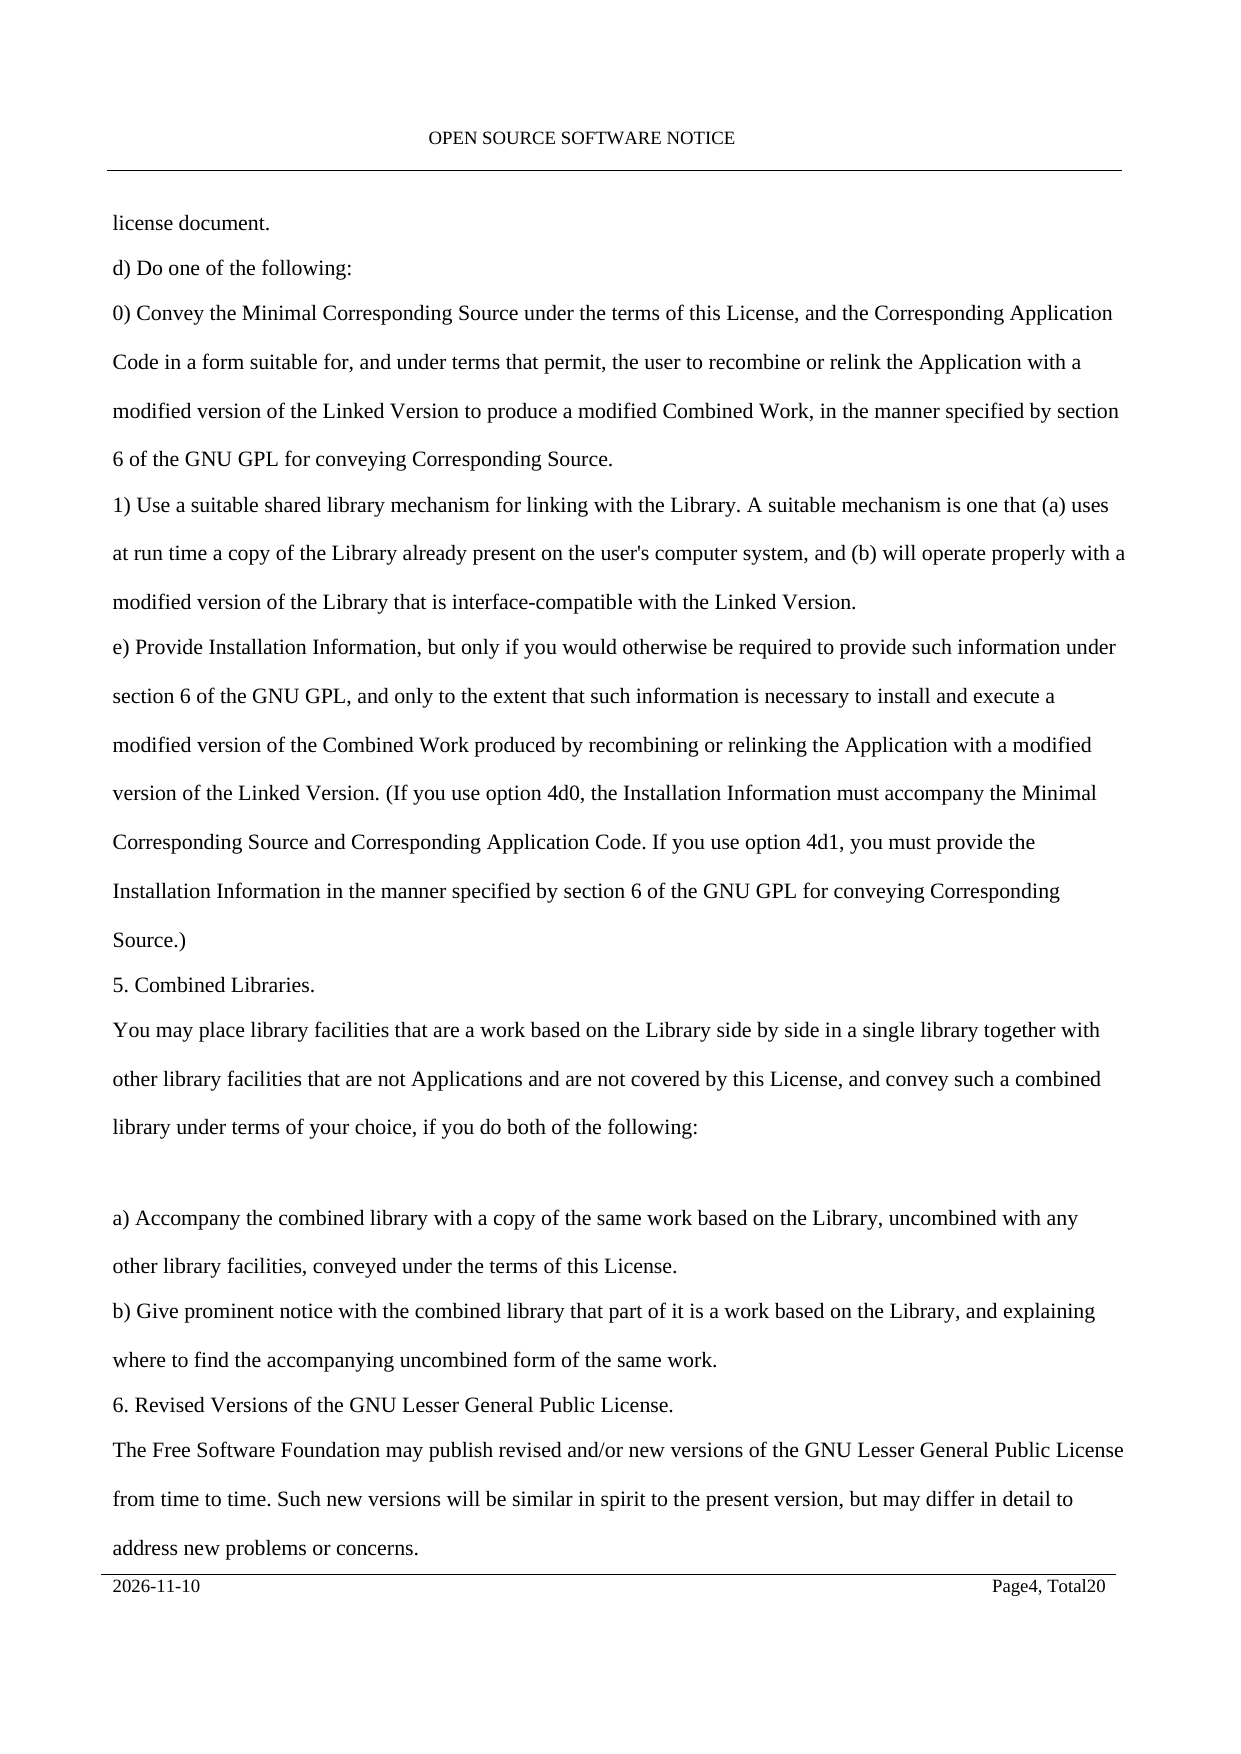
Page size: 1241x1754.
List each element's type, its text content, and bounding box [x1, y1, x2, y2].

text d) Do one of the following: [112, 251, 1128, 284]
text The Free Software Foundation may publish revised and/or new versions of the GNU Lesser General Public License from time to time. Such new versions will be similar in spirit to the present version, but may differ in detail to address new problems or concerns. [112, 1434, 1128, 1564]
text You may place library facilities that are a work based on the Library side by side in a single library together with other library facilities that are not Applications and are not covered by this License, and convey such a combined library under terms of your choice, if you do both of the following: [112, 1013, 1128, 1143]
text 0) Convey the Minimal Corresponding Source under the terms of this License, and the Corresponding Application Code in a form suitable for, and under terms that permit, the user to recombine or relink the Application with a modified version of the Linked Version to produce a modified Combined Work, in the manner specified by section 6 of the GNU GPL for conveying Corresponding Source. [112, 297, 1128, 475]
text 5. Combined Libraries. [112, 968, 1128, 1001]
text a) Accompany the combined library with a copy of the same work based on the Library, uncombined with any other library facilities, conveyed under the terms of this License. [112, 1201, 1128, 1282]
text 1) Use a suitable shared library mechanism for linking with the Library. A suitable mechanism is one that (a) uses at run time a copy of the Library already present on the user's computer system, and (b) will operate properly with a modified version of the Library that is interface-compatible with the Linked Version. [112, 488, 1128, 618]
text b) Give prominent notice with the combined library that part of it is a work based on the Library, and explaining where to find the accompanying uncombined form of the same work. [112, 1295, 1128, 1376]
text e) Provide Installation Information, but only if you would otherwise be required to provide such information under section 6 of the GNU GPL, and only to the extent that such information is necessary to install and execute a modified version of the Combined Work produced by recombining or relinking the Application with a modified version of the Linked Version. (If you use option 4d0, the Installation Information must accompany the Minimal Corresponding Source and Corresponding Application Code. If you use option 4d1, you must provide the Installation Information in the manner specified by section 6 of the GNU GPL for conveying Corresponding Source.) [112, 631, 1128, 956]
text 6. Revised Versions of the GNU Lesser General Public License. [112, 1389, 1128, 1421]
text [112, 206, 1128, 239]
